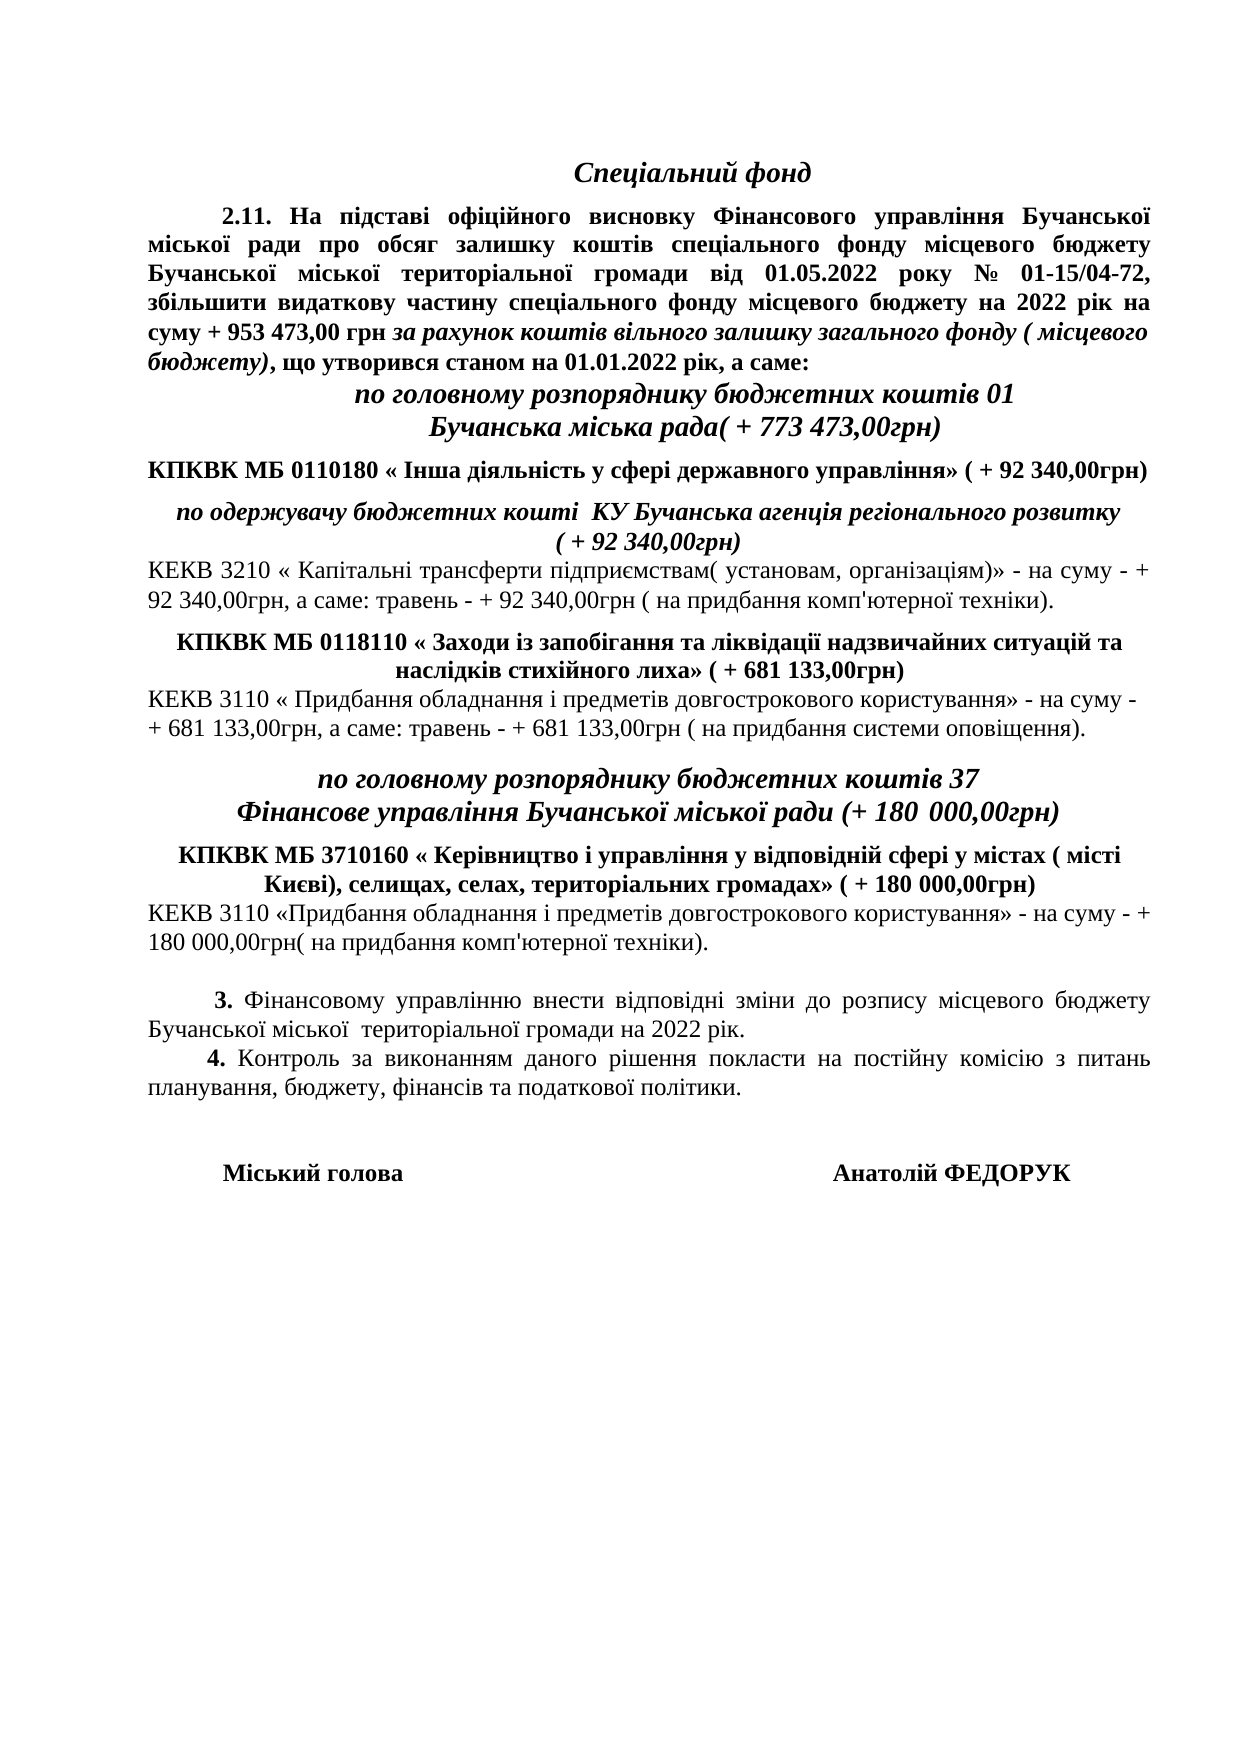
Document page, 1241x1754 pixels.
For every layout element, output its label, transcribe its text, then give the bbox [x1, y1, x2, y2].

text КПКВК МБ 3710160 « Керівництво і управління у відповідній сфері у містах ( місті Києві), селищах, селах, територіальних громадах» ( + 180 000,00грн) [148, 840, 1152, 898]
text КЕКВ 3210 « Капітальні трансферти підприємствам( установам, організаціям)» - на суму - + 92 340,00грн, а саме: травень - + 92 340,00грн ( на придбання комп'ютерної техніки). [148, 556, 1152, 615]
text Спеціальний фонд [148, 155, 1152, 189]
text КПКВК МБ 0110180 « Інша діяльність у сфері державного управління» ( + 92 340,00грн) [148, 455, 1152, 484]
text Бучанська міська рада( + 773 473,00грн) [148, 409, 1152, 443]
text КЕКВ 3110 «Придбання обладнання і предметів довгострокового користування» - на суму - + 180 000,00грн( на придбання комп'ютерної техніки). [148, 898, 1152, 957]
text по головному розпоряднику бюджетних коштів 37 [148, 761, 1152, 794]
text Міський голова Анатолій ФЕДОРУК [148, 1158, 1152, 1187]
text по одержувачу бюджетних кошті КУ Бучанська агенція регіонального розвитку [148, 496, 1152, 526]
text 4. Контроль за виконанням даного рішення покласти на постійну комісію з питань планування, бюджету, фінансів та податкової політики. [148, 1043, 1152, 1101]
text 3. Фінансовому управлінню внести відповідні зміни до розпису місцевого бюджету Бучанської міської територіальної громади на 2022 рік. [148, 986, 1152, 1043]
text КЕКВ 3110 « Придбання обладнання і предметів довгострокового користування» - на суму - + 681 133,00грн, а саме: травень - + 681 133,00грн ( на придбання системи оповіщення). [148, 684, 1152, 742]
text КПКВК МБ 0118110 « Заходи із запобігання та ліквідації надзвичайних ситуацій та наслідків стихійного лиха» ( + 681 133,00грн) [148, 627, 1152, 684]
text Фінансове управління Бучанської міської ради (+ 180 000,00грн) [148, 794, 1152, 828]
text 2.11. На підставі офіційного висновку Фінансового управління Бучанської міської ради про обсяг залишку коштів спеціального фонду місцевого бюджету Бучанської міської територіальної громади від 01.05.2022 року № 01-15/04-72, збільшити видаткову частину спеціального фонду місцевого бюджету на 2022 рік на суму + 953 473,00 грн за рахунок коштів вільного залишку загального фонду ( місцевого бюджету), що утворився станом на 01.01.2022 рік, а саме: [148, 201, 1152, 376]
text по головному розпоряднику бюджетних коштів 01 [148, 376, 1152, 409]
text ( + 92 340,00грн) [148, 526, 1152, 556]
